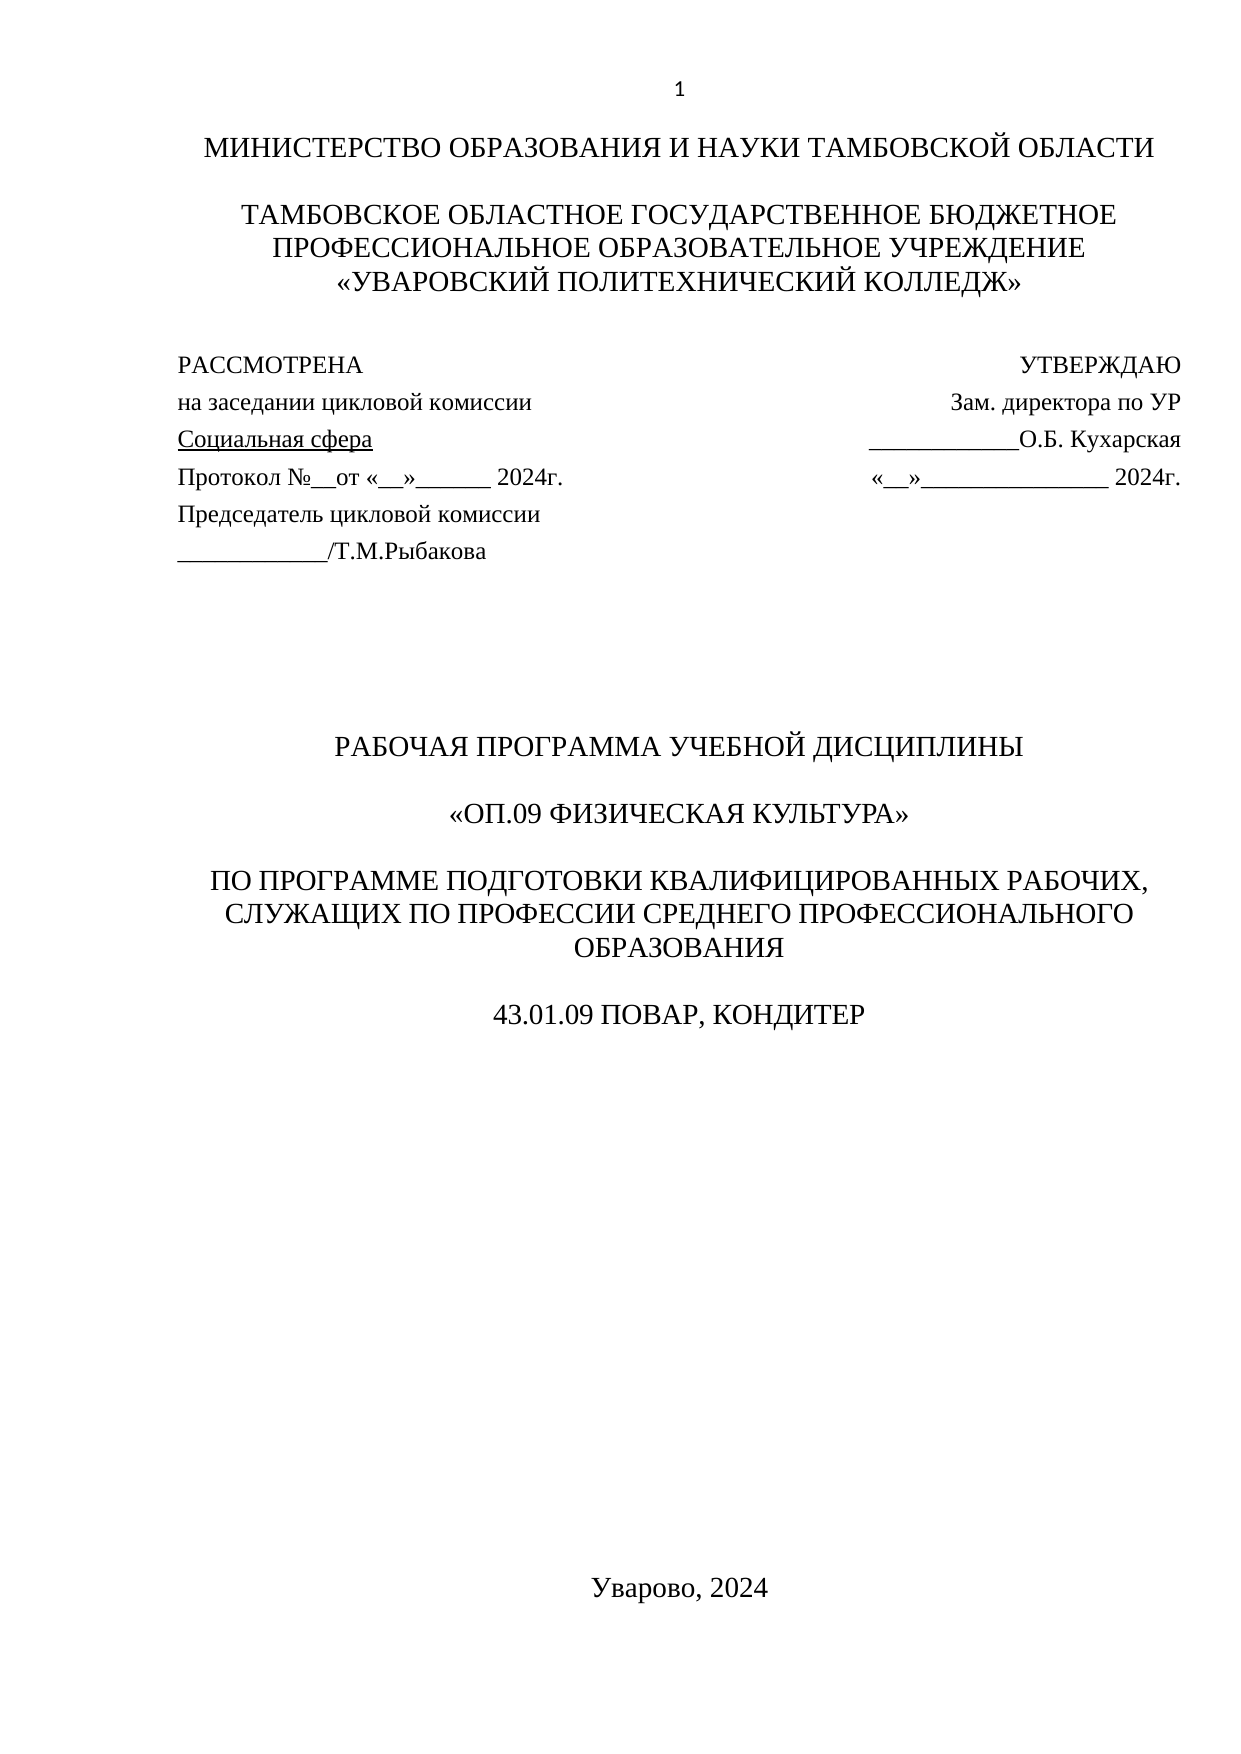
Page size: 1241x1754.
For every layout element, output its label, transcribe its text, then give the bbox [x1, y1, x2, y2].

text «УВАРОВСКИЙ ПОЛИТЕХНИЧЕСКИЙ КОЛЛЕДЖ» [177, 264, 1181, 298]
text «ОП.09 ФИЗИЧЕСКАЯ КУЛЬТУРА» [177, 796, 1181, 829]
text 43.01.09 ПОВАР, КОНДИТЕР [177, 997, 1181, 1031]
table_header РАССМОТРЕНА на заседании цикловой комиссии Социальная сфера Протокол №__от «__»______ 2024г. Председатель цикловой комиссии ____________/Т.М.Рыбакова [166, 350, 679, 573]
text РАБОЧАЯ ПРОГРАММА УЧЕБНОЙ ДИСЦИПЛИНЫ [177, 729, 1181, 762]
table_header УТВЕРЖДАЮ Зам. директора по УР ____________О.Б. Кухарская «__»_______________ 2024г. [679, 350, 1192, 573]
text ТАМБОВСКОЕ ОБЛАСТНОЕ ГОСУДАРСТВЕННОЕ БЮДЖЕТНОЕ [177, 197, 1181, 231]
text ПРОФЕССИОНАЛЬНОЕ ОБРАЗОВАТЕЛЬНОЕ УЧРЕЖДЕНИЕ [177, 231, 1181, 264]
text Уварово, 2024 [177, 1570, 1181, 1604]
text Министерство Образования и науки Тамбовской области [177, 130, 1181, 163]
text ПО ПРОГРАММЕ ПОДГОТОВКИ КВАЛИФИЦИРОВАННЫХ РАБОЧИХ, СЛУЖАЩИХ ПО ПРОФЕССИИ СРЕДНЕГО ПРОФЕССИОНАЛЬНОГО ОБРАЗОВАНИЯ [177, 863, 1181, 963]
